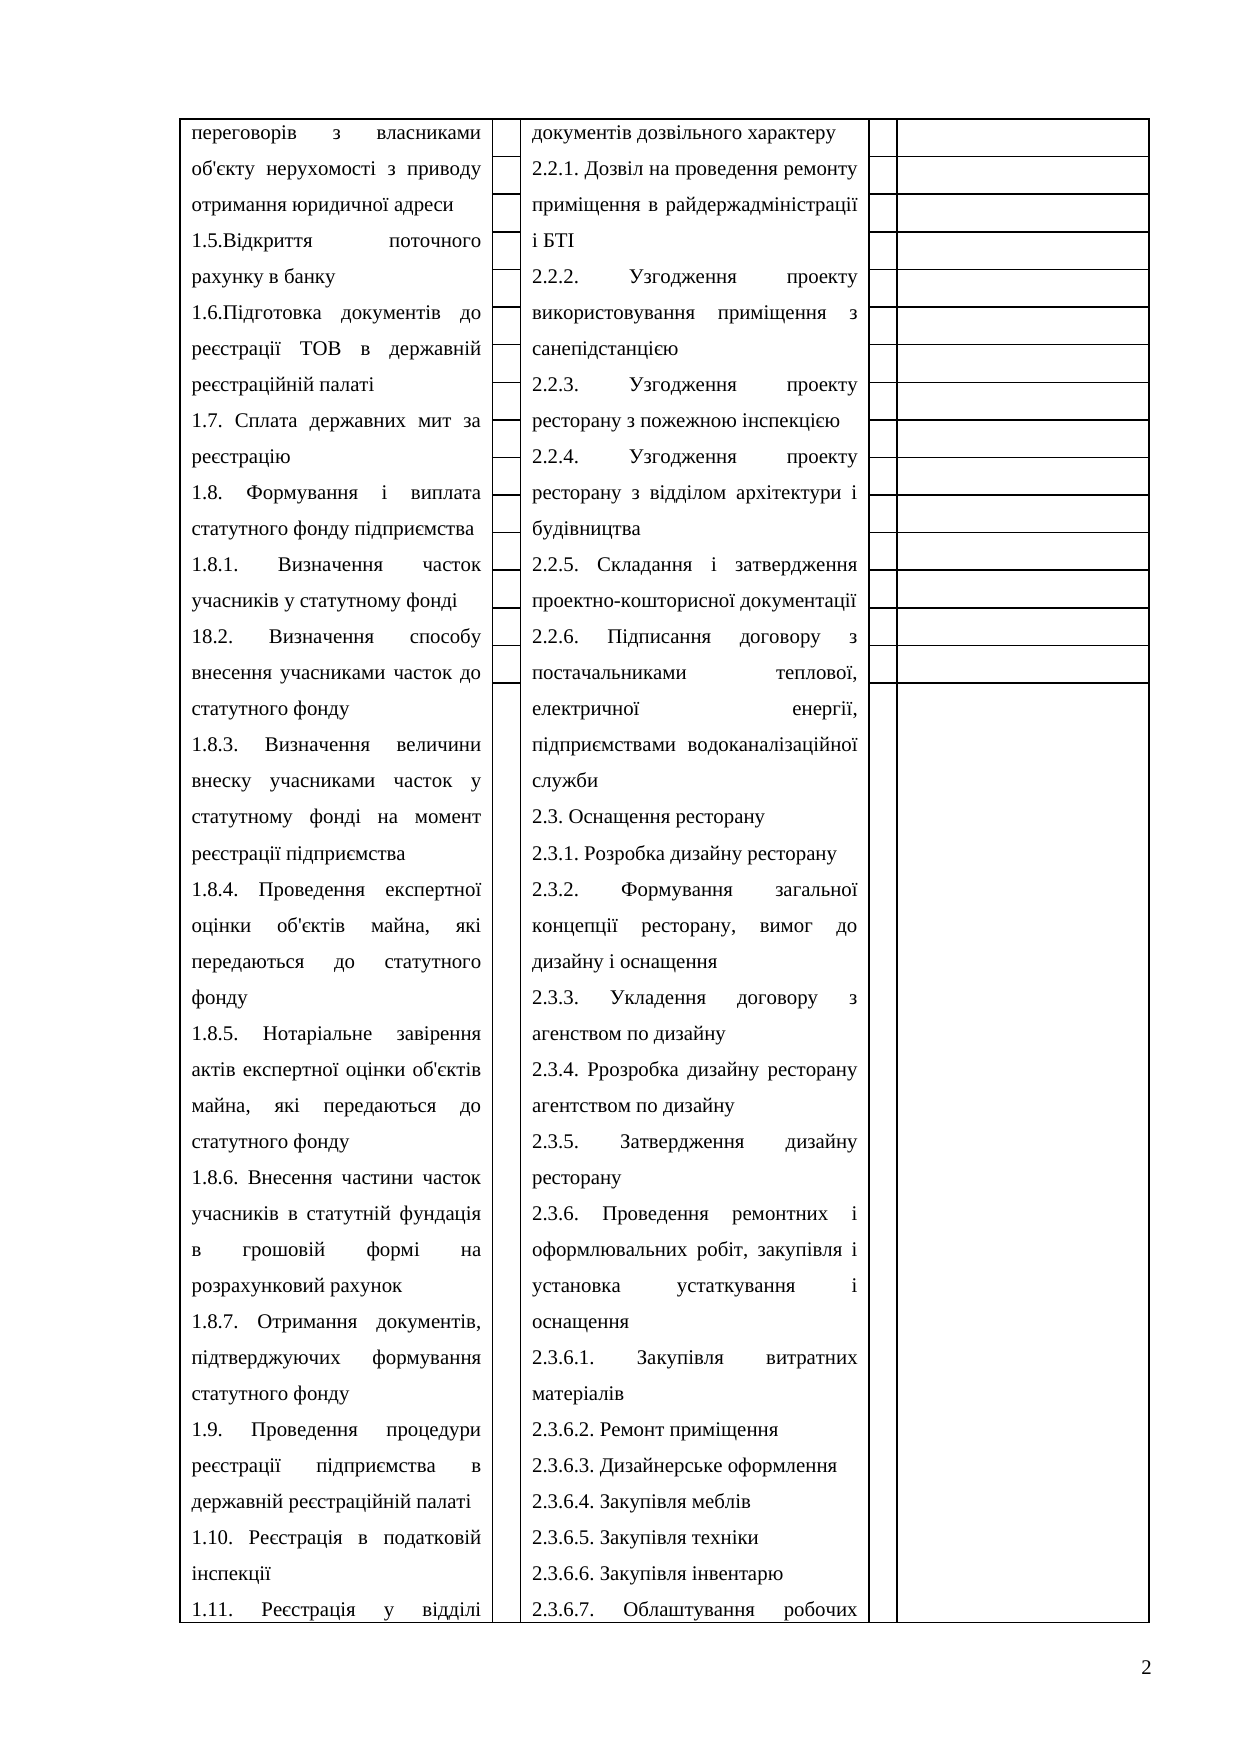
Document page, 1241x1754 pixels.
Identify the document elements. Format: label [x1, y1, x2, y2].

table_cell [898, 308, 1148, 344]
table_cell [870, 496, 896, 532]
table_cell [493, 233, 520, 268]
table_cell [870, 345, 896, 381]
table_cell [870, 533, 896, 569]
table_cell [870, 684, 896, 1621]
table_cell [870, 458, 896, 494]
table_cell [493, 421, 520, 457]
table_cell [870, 157, 896, 193]
table_cell [493, 345, 520, 381]
table_cell [870, 571, 896, 607]
table_cell [493, 684, 520, 1621]
table_cell [870, 646, 896, 682]
table_cell [870, 195, 896, 231]
table_cell [898, 421, 1148, 457]
table_cell [870, 270, 896, 306]
table_cell [898, 684, 1148, 1621]
table_cell [898, 383, 1148, 419]
table_cell [870, 120, 896, 156]
table_cell [898, 120, 1148, 156]
table_cell [493, 496, 520, 532]
table_cell [898, 533, 1148, 569]
table_cell [898, 233, 1148, 268]
table_cell [898, 646, 1148, 682]
table_cell [898, 157, 1148, 193]
table_cell [898, 458, 1148, 494]
table_cell [493, 533, 520, 569]
table_cell [870, 308, 896, 344]
table_cell [898, 345, 1148, 381]
table_cell [493, 195, 520, 231]
table_cell [898, 496, 1148, 532]
table_cell [493, 609, 520, 644]
table_cell [493, 120, 520, 156]
table_cell [898, 270, 1148, 306]
table_cell [898, 195, 1148, 231]
table_cell [870, 609, 896, 644]
table_cell [898, 571, 1148, 607]
table_cell [493, 571, 520, 607]
table_cell [493, 270, 520, 306]
table_cell [870, 383, 896, 419]
table_cell [870, 233, 896, 268]
table_cell [493, 383, 520, 419]
table_cell [493, 308, 520, 344]
table_cell [493, 157, 520, 193]
table_cell [493, 458, 520, 494]
table_cell [870, 421, 896, 457]
table_cell [493, 646, 520, 682]
table_cell [898, 609, 1148, 644]
